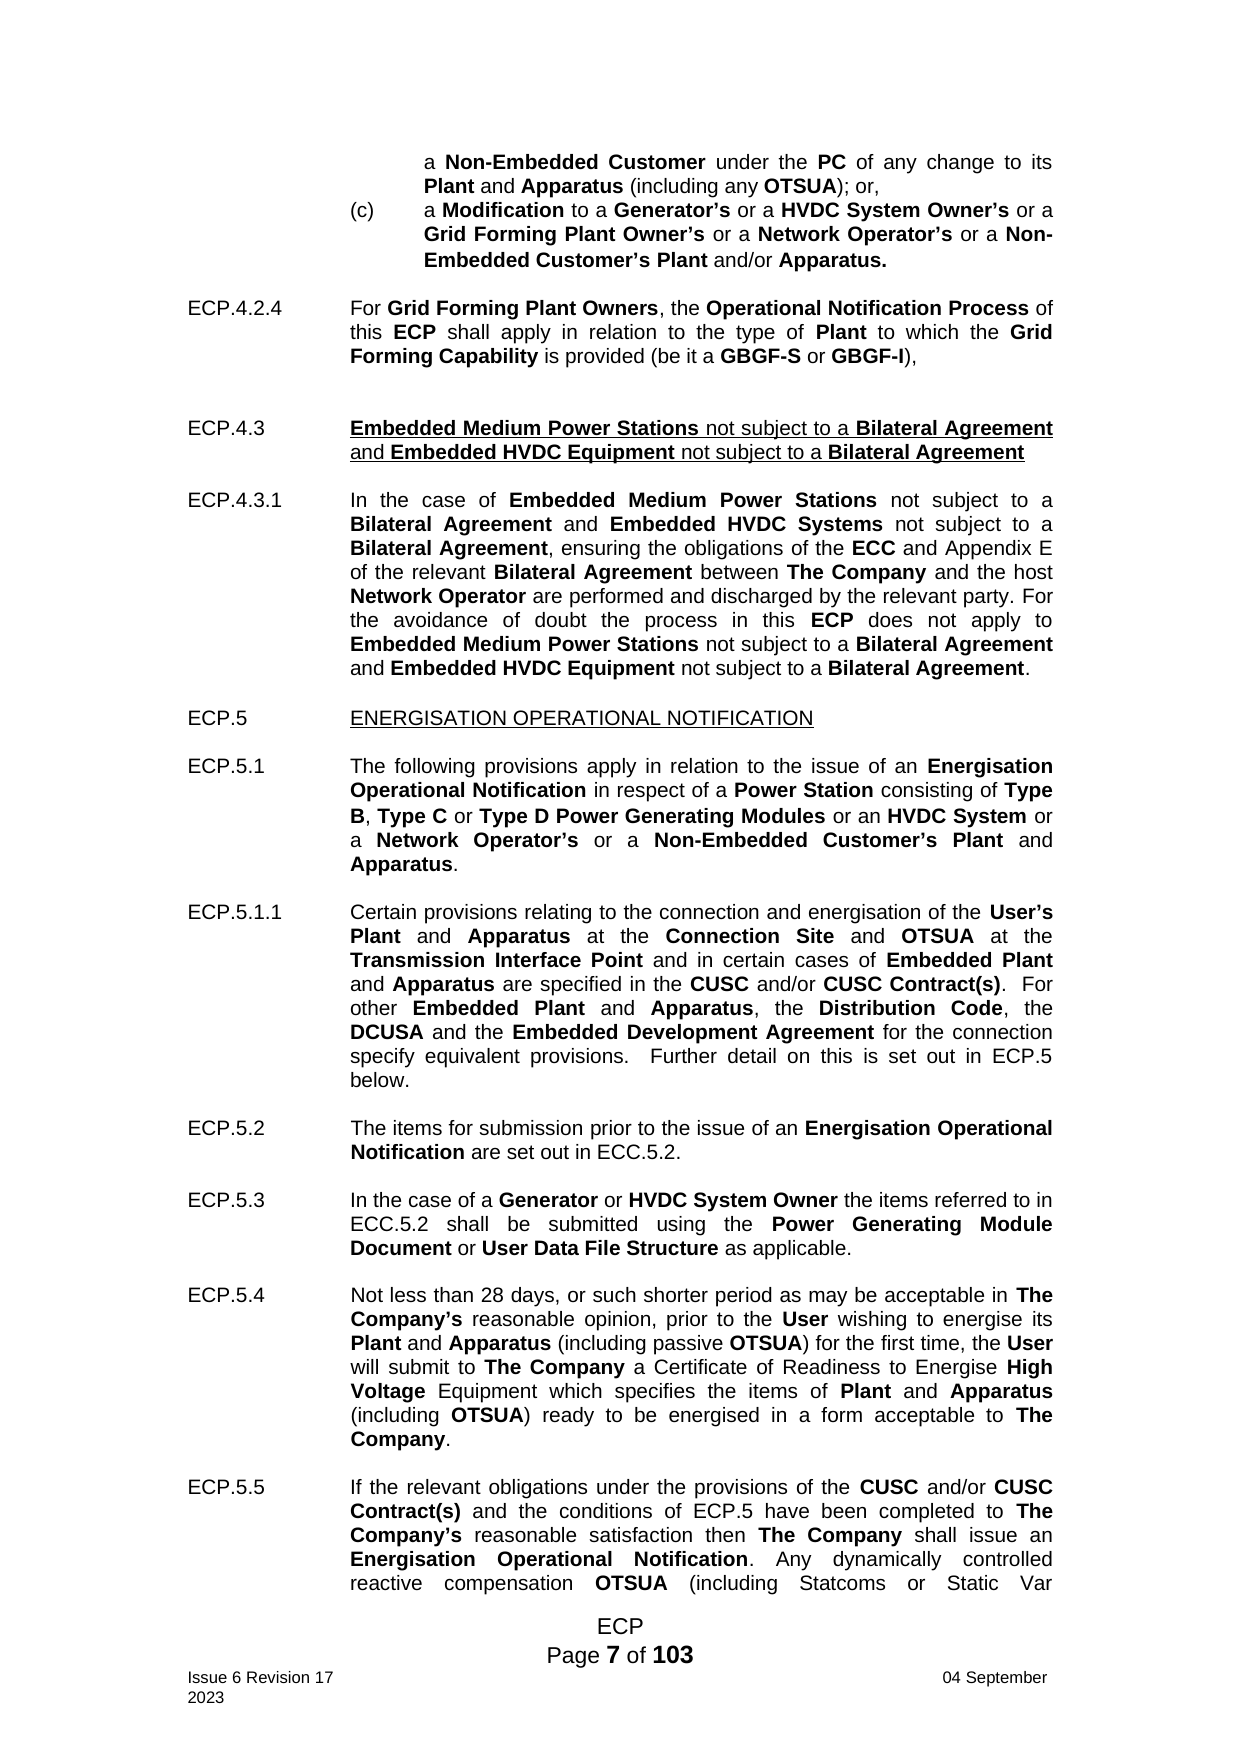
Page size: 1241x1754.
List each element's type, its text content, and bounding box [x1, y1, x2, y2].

text ECP.5.1.1 Certain provisions relating to the connection and energisation of the User’s Plant and Apparatus at the Connection Site and OTSUA at the Transmission Interface Point and in certain cases of Embedded Plant and Apparatus are specified in the CUSC and/or CUSC Contract(s). For other Embedded Plant and Apparatus, the Distribution Code, the DCUSA and the Embedded Development Agreement for the connection specify equivalent provisions. Further detail on this is set out in ECP.5 below. [187, 900, 1053, 1092]
text ECP.5.2 The items for submission prior to the issue of an Energisation Operational Notification are set out in ECC.5.2. [187, 1116, 1053, 1163]
text ECP.5.3 In the case of a Generator or HVDC System Owner the items referred to in ECC.5.2 shall be submitted using the Power Generating Module Document or User Data File Structure as applicable. [187, 1187, 1053, 1259]
text (c) a Modification to a Generator’s or a HVDC System Owner’s or a Grid Forming Plant Owner’s or a Network Operator’s or a Non-Embedded Customer’s Plant and/or Apparatus. [350, 198, 1053, 272]
text ECP.4.3.1 In the case of Embedded Medium Power Stations not subject to a Bilateral Agreement and Embedded HVDC Systems not subject to a Bilateral Agreement, ensuring the obligations of the ECC and Appendix E of the relevant Bilateral Agreement between The Company and the host Network Operator are performed and discharged by the relevant party. For the avoidance of doubt the process in this ECP does not apply to Embedded Medium Power Stations not subject to a Bilateral Agreement and Embedded HVDC Equipment not subject to a Bilateral Agreement. [187, 488, 1053, 679]
text ECP.4.3 Embedded Medium Power Stations not subject to a Bilateral Agreement and Embedded HVDC Equipment not subject to a Bilateral Agreement [187, 416, 1053, 464]
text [350, 150, 1053, 198]
text ECP.5.4 Not less than 28 days, or such shorter period as may be acceptable in The Company’s reasonable opinion, prior to the User wishing to energise its Plant and Apparatus (including passive OTSUA) for the first time, the User will submit to The Company a Certificate of Readiness to Energise High Voltage Equipment which specifies the items of Plant and Apparatus (including OTSUA) ready to be energised in a form acceptable to The Company. [187, 1283, 1053, 1451]
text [187, 1475, 1053, 1595]
subtitle ECP.5 ENERGISATION OPERATIONAL NOTIFICATION [187, 706, 1053, 730]
text ECP.5.1 The following provisions apply in relation to the issue of an Energisation Operational Notification in respect of a Power Station consisting of Type B, Type C or Type D Power Generating Modules or an HVDC System or a Network Operator’s or a Non-Embedded Customer’s Plant and Apparatus. [187, 754, 1053, 876]
text ECP.4.2.4 For Grid Forming Plant Owners, the Operational Notification Process of this ECP shall apply in relation to the type of Plant to which the Grid Forming Capability is provided (be it a GBGF-S or GBGF-I), [187, 296, 1053, 368]
